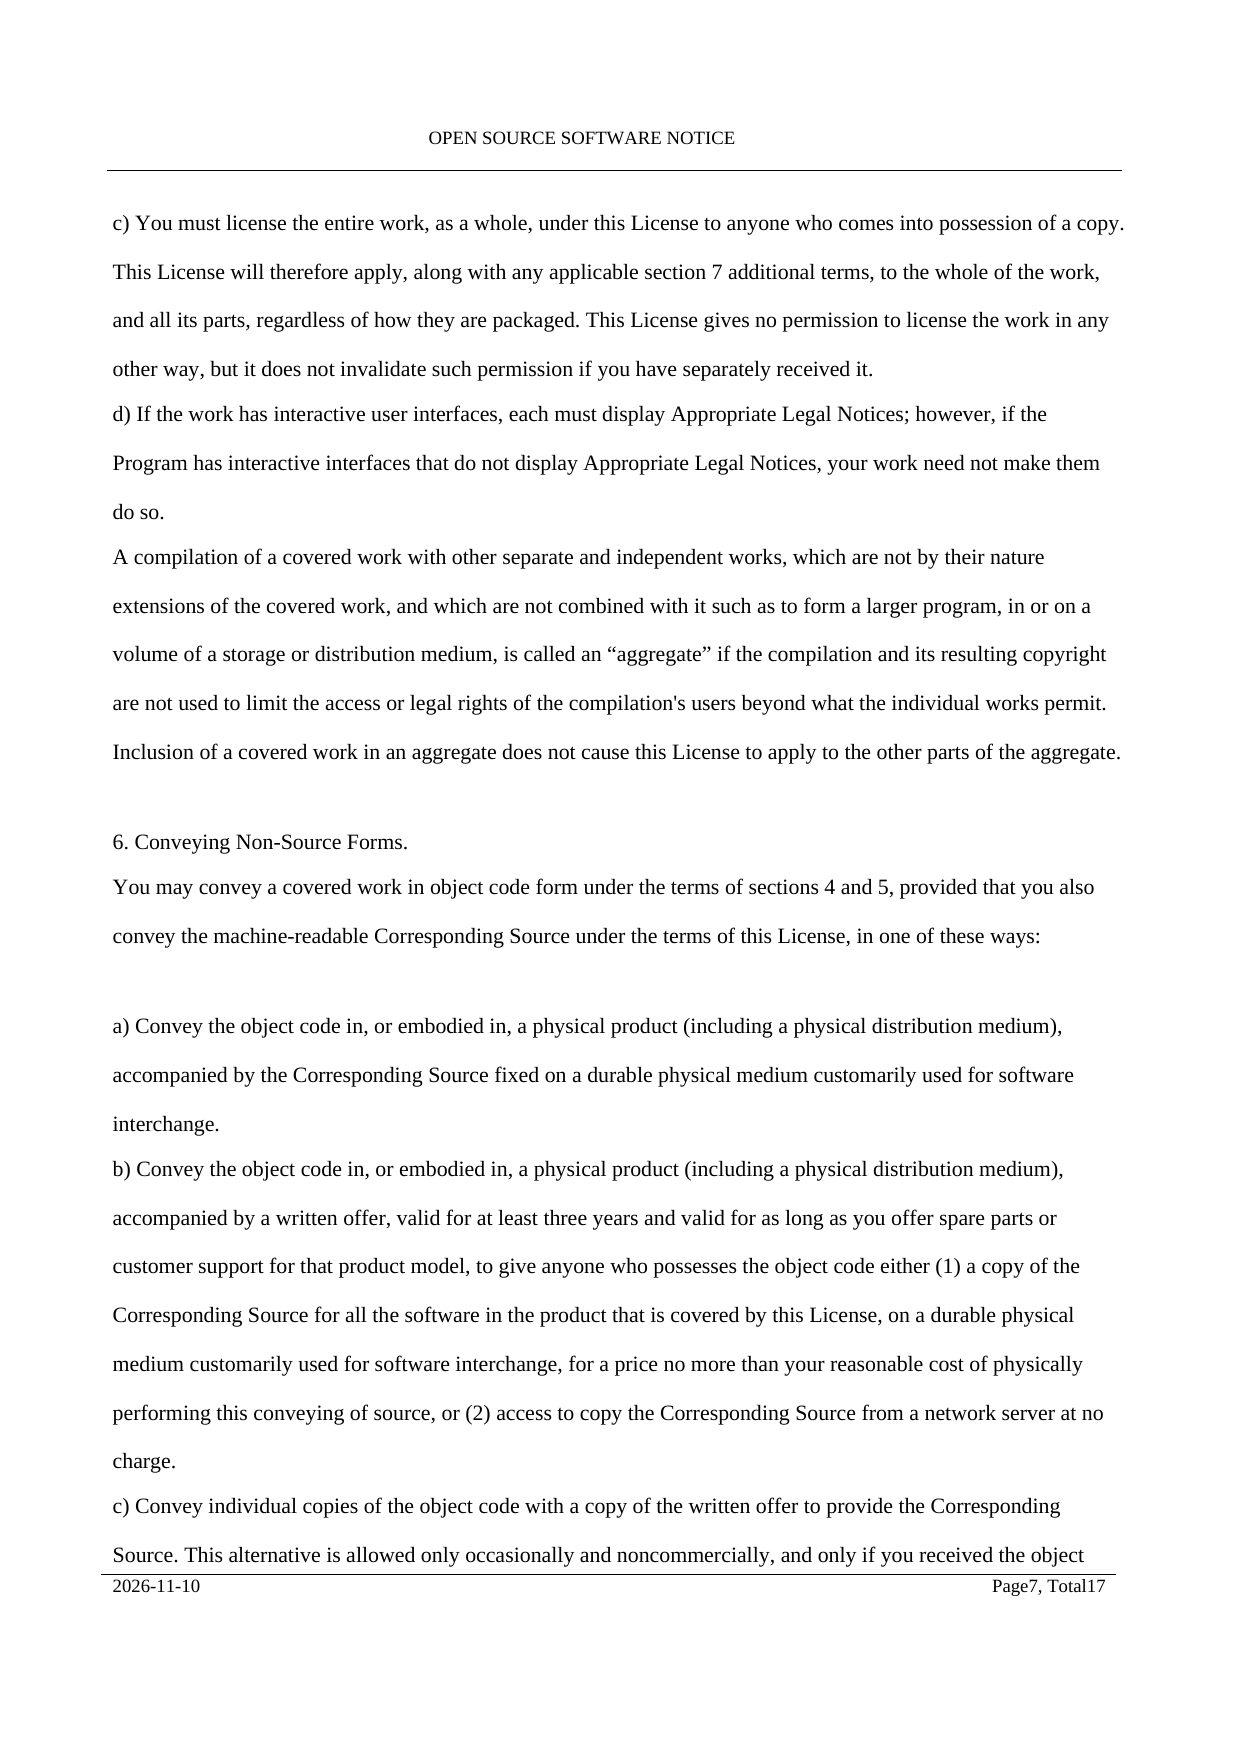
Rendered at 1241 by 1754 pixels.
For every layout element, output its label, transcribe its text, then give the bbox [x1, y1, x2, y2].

text A compilation of a covered work with other separate and independent works, which are not by their nature extensions of the covered work, and which are not combined with it such as to form a larger program, in or on a volume of a storage or distribution medium, is called an “aggregate” if the compilation and its resulting copyright are not used to limit the access or legal rights of the compilation's users beyond what the individual works permit. Inclusion of a covered work in an aggregate does not cause this License to apply to the other parts of the aggregate. [112, 540, 1128, 768]
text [112, 1490, 1128, 1571]
text c) You must license the entire work, as a whole, under this License to anyone who comes into possession of a copy. This License will therefore apply, along with any applicable section 7 additional terms, to the whole of the work, and all its parts, regardless of how they are packaged. This License gives no permission to license the work in any other way, but it does not invalidate such permission if you have separately received it. [112, 206, 1128, 385]
text 6. Conveying Non-Source Forms. [112, 826, 1128, 858]
text b) Convey the object code in, or embodied in, a physical product (including a physical distribution medium), accompanied by a written offer, valid for at least three years and valid for as long as you offer spare parts or customer support for that product model, to give anyone who possesses the object code either (1) a copy of the Corresponding Source for all the software in the product that is covered by this License, on a durable physical medium customarily used for software interchange, for a price no more than your reasonable cost of physically performing this conveying of source, or (2) access to copy the Corresponding Source from a network server at no charge. [112, 1152, 1128, 1477]
text a) Convey the object code in, or embodied in, a physical product (including a physical distribution medium), accompanied by the Corresponding Source fixed on a durable physical medium customarily used for software interchange. [112, 1009, 1128, 1139]
text d) If the work has interactive user interfaces, each must display Appropriate Legal Notices; however, if the Program has interactive interfaces that do not display Appropriate Legal Notices, your work need not make them do so. [112, 398, 1128, 528]
text You may convey a covered work in object code form under the terms of sections 4 and 5, provided that you also convey the machine-readable Corresponding Source under the terms of this License, in one of these ways: [112, 871, 1128, 952]
